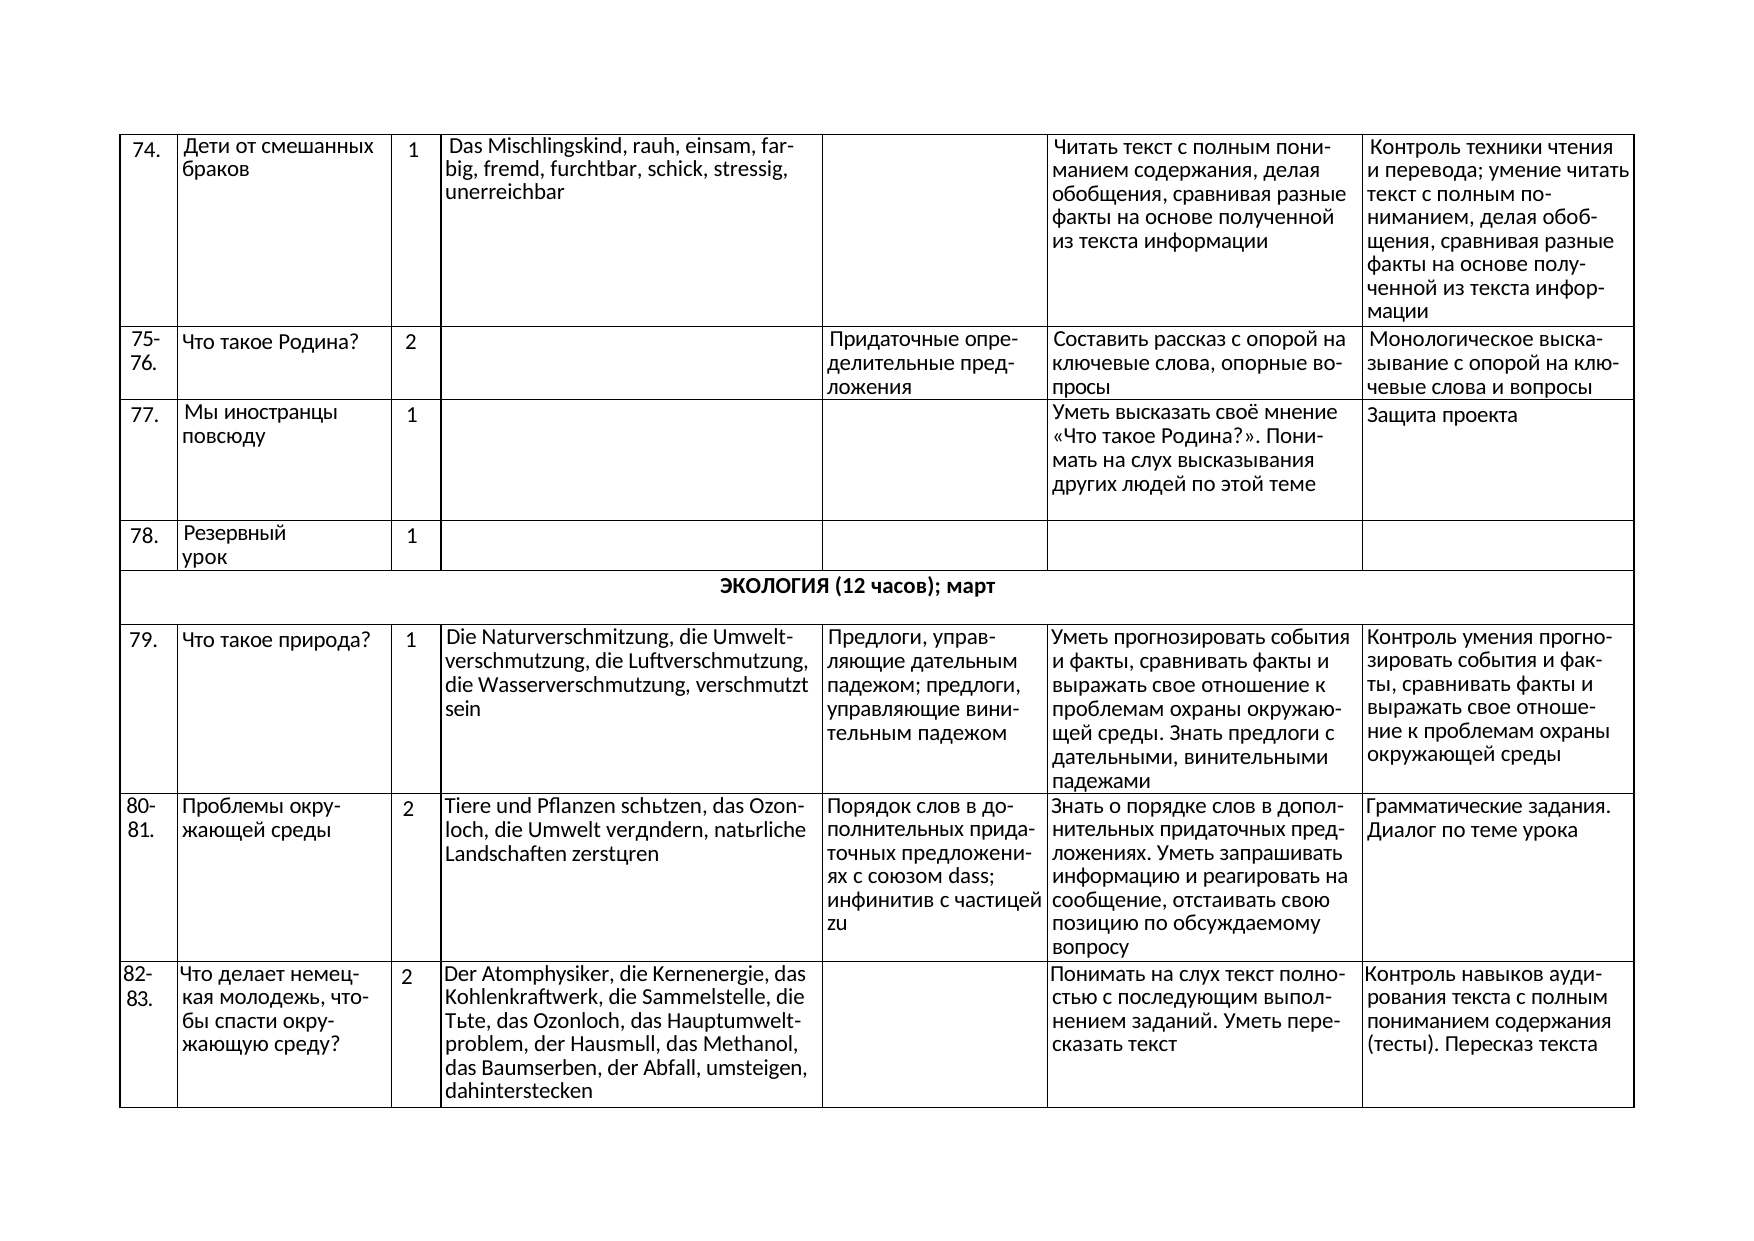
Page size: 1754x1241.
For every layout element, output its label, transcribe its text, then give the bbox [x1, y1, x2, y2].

table_cell Порядок слов в дополнительных придаточных предложениях с союзом dass; инфинитив с частицей zu [823, 794, 1047, 961]
table_cell [442, 327, 822, 399]
table_cell Уметь прогнозировать события и факты, сравнивать факты и выражать свое отношение к проблемам охраны окружающей среды. Знать предлоги с дательными, винительными падежами [1048, 625, 1362, 793]
table_cell Знать о порядке слов в дополнительных придаточных предложениях. Уметь запрашивать информацию и реагировать на сообщение, отстаивать свою позицию по обсуждаемому вопросу [1048, 794, 1362, 961]
table_header Читать текст с полным пониманием содержания, делая обобщения, сравнивая разные факты на основе полученной из текста информации [1048, 135, 1362, 326]
table_cell 82-83. [121, 962, 177, 1107]
table_cell Резервный урок [178, 521, 391, 570]
table_header Das Mischlingskind, rauh, einsam, farbig, fremd, furchtbar, schick, stressig, unerreichbar [442, 135, 822, 326]
table_cell ЭКОЛОГИЯ (12 часов); март [121, 571, 1633, 624]
table_cell [442, 400, 822, 520]
table_cell 75-76. [121, 327, 177, 399]
table_cell 1 [392, 521, 440, 570]
table_cell 2 [392, 962, 440, 1107]
table_cell Придаточные определительные предложения [823, 327, 1047, 399]
table_cell Защита проекта [1363, 400, 1633, 520]
table_cell Предлоги, управляющие дательным падежом; предлоги, управляющие винительным падежом [823, 625, 1047, 793]
table_cell Tiere und Pflanzen schьtzen, das Ozonloch, die Umwelt verдndern, natьrliche Landschaften zerstцren [442, 794, 822, 961]
table_cell Грамматические задания. Диалог по теме урока [1363, 794, 1633, 961]
table_cell Контроль навыков аудирования текста с полным пониманием содержания (тесты). Пересказ текста [1363, 962, 1633, 1107]
table_cell 1 [392, 400, 440, 520]
table_cell Der Atomphysiker, die Kernenergie, das Kohlenkraftwerk, die Sammelstelle, die Tьte, das Ozonloch, das Hauptumweltproblem, der Hausmьll, das Methanol, das Baumserben, der Abfall, umsteigen, dahinterstecken [442, 962, 822, 1107]
table_cell [1048, 521, 1362, 570]
table_cell 77. [121, 400, 177, 520]
table_cell [823, 400, 1047, 520]
table_header Контроль техники чтения и перевода; умение читать текст с полным пониманием, делая обобщения, сравнивая разные факты на основе полученной из текста информации [1363, 135, 1633, 326]
table_cell 78. [121, 521, 177, 570]
table_cell 2 [392, 327, 440, 399]
table_cell [1363, 521, 1633, 570]
table_cell Контроль умения прогнозировать события и факты, сравнивать факты и выражать свое отношение к проблемам охраны окружающей среды [1363, 625, 1633, 793]
table_cell [823, 521, 1047, 570]
table_cell Мы иностранцы повсюду [178, 400, 391, 520]
table_cell 80-81. [121, 794, 177, 961]
table_cell [442, 521, 822, 570]
table_header 1 [392, 135, 440, 326]
table_cell Что делает немецкая молодежь, чтобы спасти окружающую среду? [178, 962, 391, 1107]
table_cell Что такое Родина? [178, 327, 391, 399]
table_cell Уметь высказать своё мнение «Что такое Родина?». Понимать на слух высказывания других людей по этой теме [1048, 400, 1362, 520]
table_cell 2 [392, 794, 440, 961]
table_cell Die Naturverschmitzung, die Umweltverschmutzung, die Luftverschmutzung, die Wasserverschmutzung, verschmutzt sein [442, 625, 822, 793]
table_cell Что такое природа? [178, 625, 391, 793]
table_header [823, 135, 1047, 326]
table_cell Понимать на слух текст полностью с последующим выполнением заданий. Уметь пересказать текст [1048, 962, 1362, 1107]
table_header 74. [121, 135, 177, 326]
table_header Дети от смешанных браков [178, 135, 391, 326]
table_cell 1 [392, 625, 440, 793]
table_cell Проблемы окружающей среды [178, 794, 391, 961]
table_cell Монологическое высказывание с опорой на ключевые слова и вопросы [1363, 327, 1633, 399]
table_cell 79. [121, 625, 177, 793]
table_cell [823, 962, 1047, 1107]
table_cell Составить рассказ с опорой на ключевые слова, опорные вопросы [1048, 327, 1362, 399]
